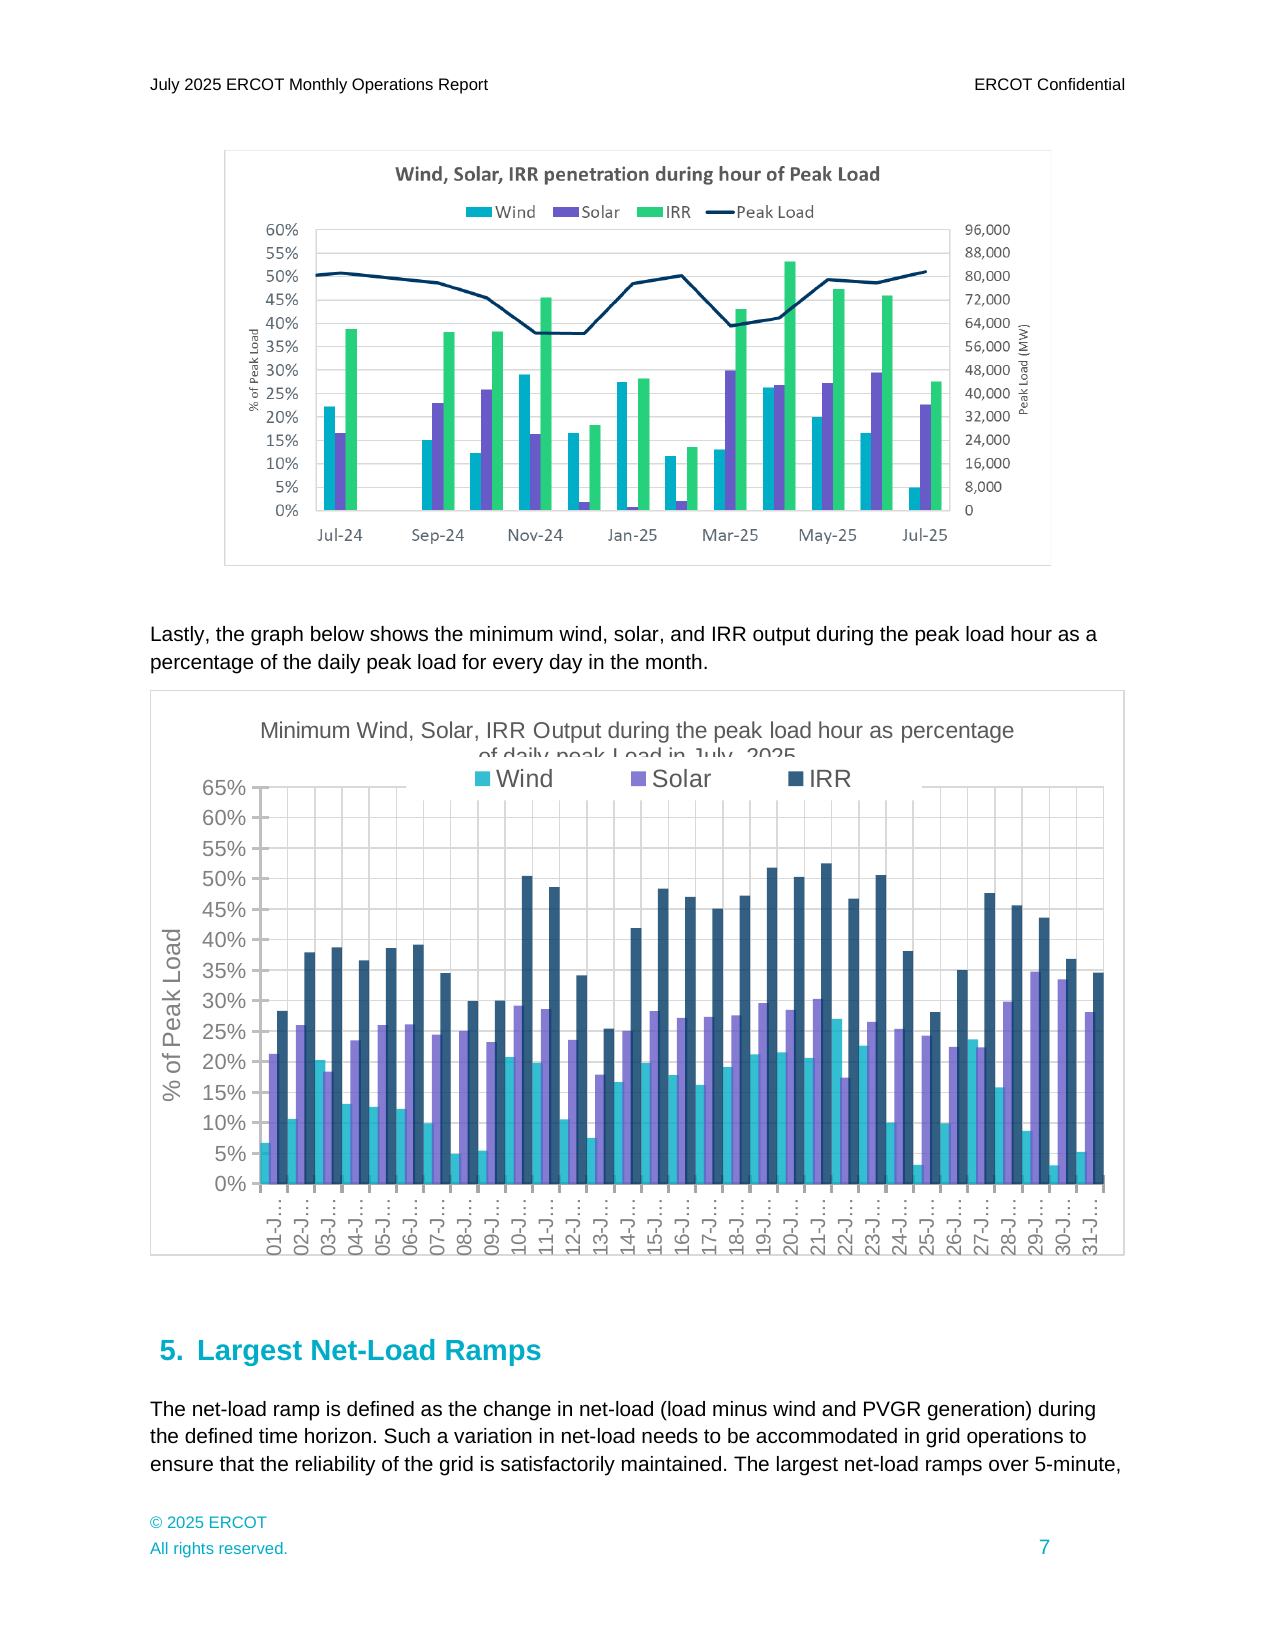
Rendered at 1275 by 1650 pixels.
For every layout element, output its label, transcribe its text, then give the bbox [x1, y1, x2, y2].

subtitle Largest Net-Load Ramps [159, 1333, 1125, 1367]
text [150, 1397, 1125, 1476]
picture [224, 150, 1052, 566]
text Lastly, the graph below shows the minimum wind, solar, and IRR output during the peak load hour as a percentage of the daily peak load for every day in the month. [150, 622, 1125, 673]
